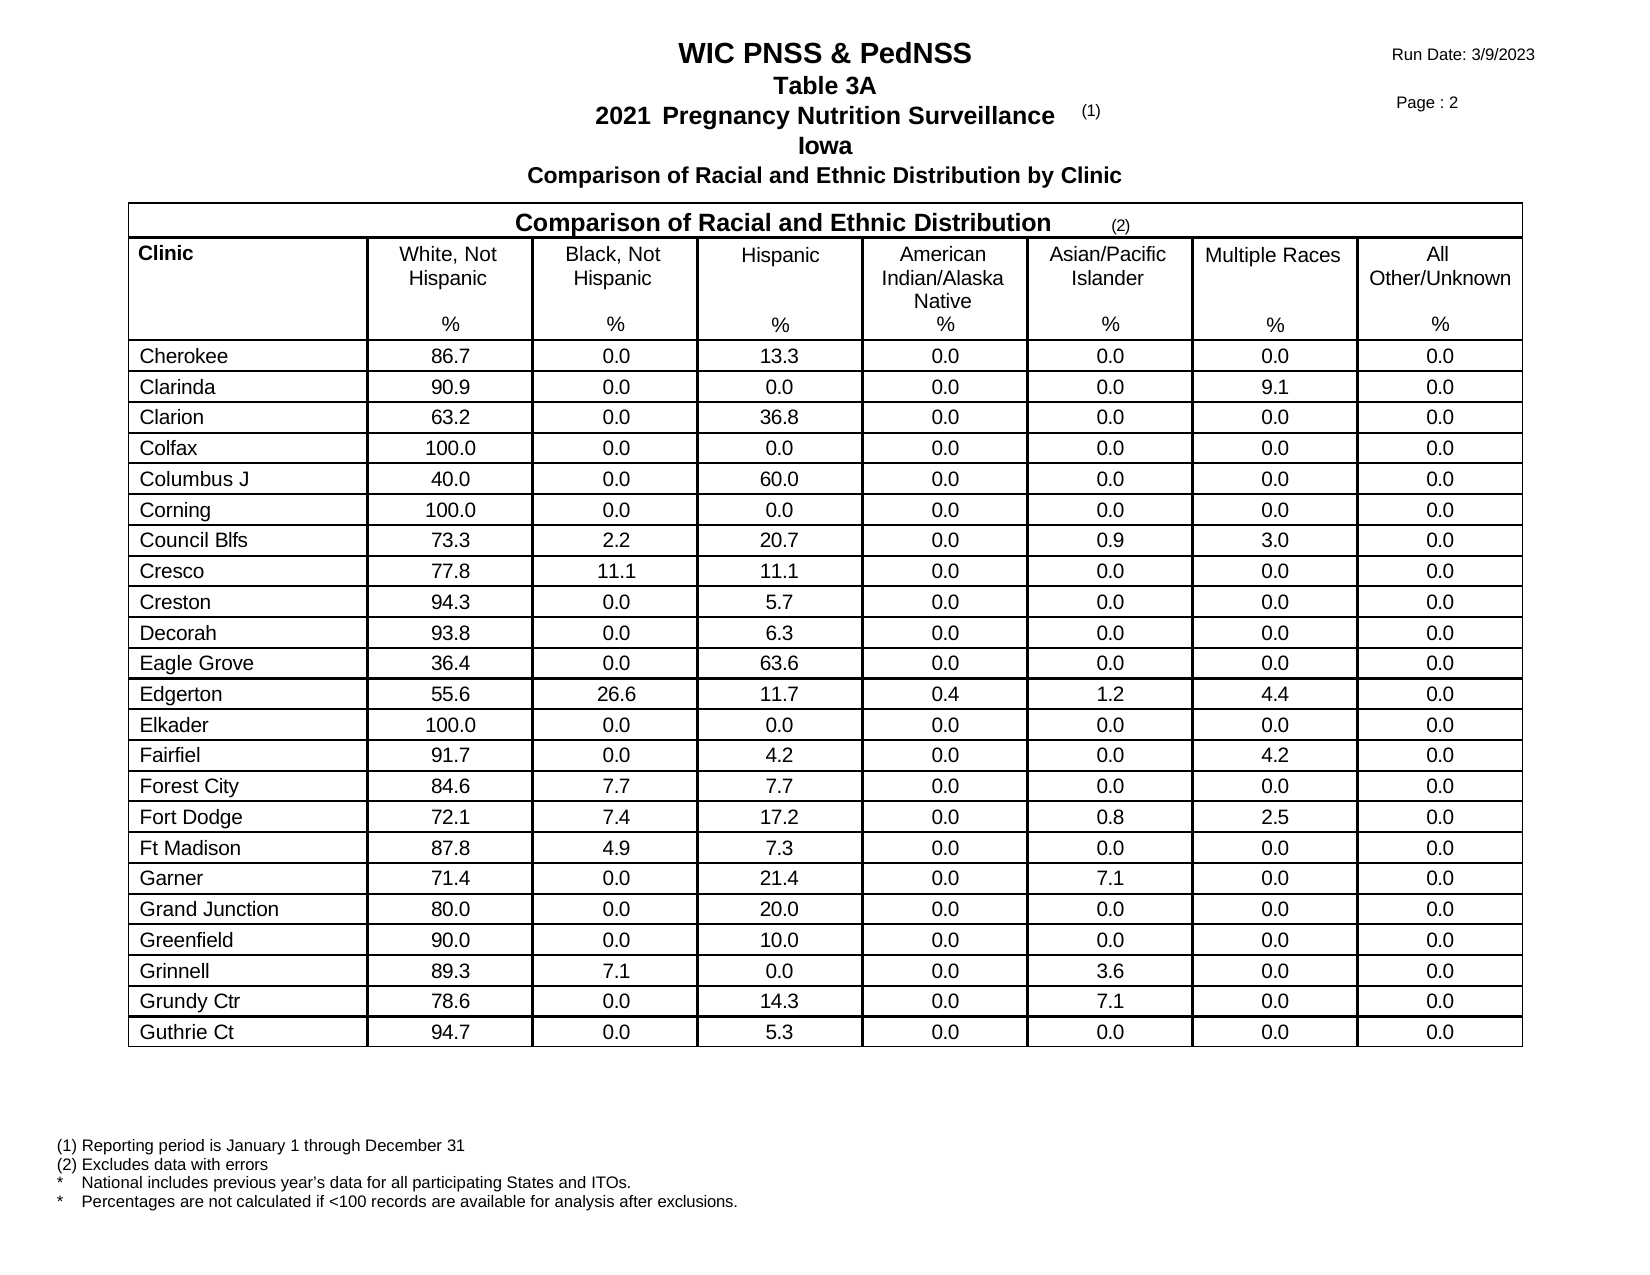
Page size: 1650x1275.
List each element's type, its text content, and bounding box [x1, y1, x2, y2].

table_cell 84.6 [369, 772, 531, 800]
table_cell Asian/Pacific Islander % [1029, 239, 1191, 339]
table_cell 77.8 [369, 557, 531, 585]
table_cell 94.3 [369, 587, 531, 616]
table_cell 90.0 [369, 925, 531, 954]
table_cell 0.0 [1194, 710, 1356, 739]
table_cell White, Not Hispanic % [369, 239, 531, 339]
table_cell 0.0 [534, 372, 696, 401]
table_cell 0.0 [864, 495, 1026, 524]
table_cell 20.7 [699, 526, 861, 554]
table_cell 60.0 [699, 464, 861, 493]
table_cell 0.0 [534, 741, 696, 769]
table_cell 26.6 [534, 680, 696, 708]
table_cell 0.0 [534, 618, 696, 647]
table_cell 0.0 [864, 925, 1026, 954]
table_cell 86.7 [369, 341, 531, 370]
table_cell 0.8 [1029, 802, 1191, 831]
table_cell Fairfiel [129, 741, 366, 769]
table_cell 93.8 [369, 618, 531, 647]
table_cell 0.0 [699, 956, 861, 984]
table_cell Guthrie Ct [129, 1018, 366, 1046]
table_cell 0.0 [1359, 464, 1522, 493]
table_cell 0.0 [1029, 649, 1191, 677]
table_cell 0.0 [1194, 403, 1356, 432]
table_cell 0.0 [864, 587, 1026, 616]
table_cell 0.0 [1359, 772, 1522, 800]
table_cell Decorah [129, 618, 366, 647]
table_cell 0.0 [864, 434, 1026, 462]
table_cell 0.0 [1194, 956, 1356, 984]
table_cell 0.0 [1194, 649, 1356, 677]
table_cell 4.4 [1194, 680, 1356, 708]
table_cell 0.0 [864, 864, 1026, 892]
table_cell 20.0 [699, 895, 861, 923]
table_cell Forest City [129, 772, 366, 800]
table_cell Black, Not Hispanic % [534, 239, 696, 339]
table_cell Grinnell [129, 956, 366, 984]
table_cell 0.0 [1029, 464, 1191, 493]
table_cell 0.0 [534, 649, 696, 677]
table_cell 7.3 [699, 833, 861, 862]
table_cell 0.0 [1194, 434, 1356, 462]
table_cell 0.0 [534, 403, 696, 432]
table_cell 0.0 [864, 987, 1026, 1015]
table_cell 0.0 [1194, 987, 1356, 1015]
table_cell 0.0 [1359, 403, 1522, 432]
table_cell 71.4 [369, 864, 531, 892]
table_cell 0.0 [1359, 649, 1522, 677]
table_cell 0.0 [534, 495, 696, 524]
table_cell 80.0 [369, 895, 531, 923]
table_cell 0.0 [864, 341, 1026, 370]
table_cell 0.0 [1359, 710, 1522, 739]
table_cell 0.0 [534, 710, 696, 739]
table_header Comparison of Racial and Ethnic Distribution (2) [129, 204, 1522, 236]
table_cell 0.0 [864, 372, 1026, 401]
table_cell 0.0 [699, 495, 861, 524]
table_cell 0.0 [534, 587, 696, 616]
table_cell 7.1 [1029, 987, 1191, 1015]
table_cell 63.6 [699, 649, 861, 677]
table_cell Corning [129, 495, 366, 524]
table_cell Council Blfs [129, 526, 366, 554]
table_cell 0.0 [1359, 372, 1522, 401]
table_cell 0.0 [864, 772, 1026, 800]
table_cell 0.0 [1029, 772, 1191, 800]
table_cell 0.0 [864, 464, 1026, 493]
table_cell 6.3 [699, 618, 861, 647]
table_cell 0.0 [1194, 557, 1356, 585]
table_cell 17.2 [699, 802, 861, 831]
table_cell 78.6 [369, 987, 531, 1015]
table_cell 13.3 [699, 341, 861, 370]
table_cell 0.0 [1029, 495, 1191, 524]
table_cell Greenfield [129, 925, 366, 954]
table_cell 89.3 [369, 956, 531, 984]
table_cell 0.0 [1359, 434, 1522, 462]
table_cell 0.0 [534, 434, 696, 462]
table_cell 55.6 [369, 680, 531, 708]
table_cell 0.0 [1029, 710, 1191, 739]
table_cell 36.8 [699, 403, 861, 432]
table_cell Edgerton [129, 680, 366, 708]
table_cell Hispanic % [699, 239, 861, 339]
table_cell 0.0 [1194, 864, 1356, 892]
table_cell 11.1 [534, 557, 696, 585]
table_cell 0.0 [1359, 895, 1522, 923]
table_cell 0.0 [1359, 925, 1522, 954]
table_cell Multiple Races % [1194, 239, 1356, 339]
table_cell 0.0 [1194, 895, 1356, 923]
table_cell 11.1 [699, 557, 861, 585]
table_cell 0.0 [534, 341, 696, 370]
table_cell 2.5 [1194, 802, 1356, 831]
table_cell 7.1 [534, 956, 696, 984]
table_cell 0.4 [864, 680, 1026, 708]
table_cell Columbus J [129, 464, 366, 493]
table_cell 0.0 [1194, 1018, 1356, 1046]
table_cell 0.0 [1194, 833, 1356, 862]
table_cell 3.0 [1194, 526, 1356, 554]
table_cell 0.0 [1029, 403, 1191, 432]
table_cell Cresco [129, 557, 366, 585]
table_cell 0.0 [1029, 895, 1191, 923]
table_cell 2.2 [534, 526, 696, 554]
table_cell 0.0 [864, 403, 1026, 432]
table_cell All Other/Unknown % [1359, 239, 1522, 339]
table_cell 0.0 [1029, 618, 1191, 647]
table_cell 0.0 [534, 895, 696, 923]
table_cell 0.0 [534, 464, 696, 493]
table_cell 0.0 [1029, 372, 1191, 401]
table_cell Grand Junction [129, 895, 366, 923]
table_cell 0.0 [1029, 925, 1191, 954]
table_cell Cherokee [129, 341, 366, 370]
table_cell Grundy Ctr [129, 987, 366, 1015]
table_cell 0.0 [1029, 434, 1191, 462]
table_cell 0.0 [1194, 618, 1356, 647]
table_cell 94.7 [369, 1018, 531, 1046]
table_cell Clarinda [129, 372, 366, 401]
table_cell 4.2 [699, 741, 861, 769]
table_cell 0.0 [864, 526, 1026, 554]
table_cell 0.0 [864, 649, 1026, 677]
table_cell 0.0 [864, 741, 1026, 769]
table_cell Creston [129, 587, 366, 616]
table_cell 100.0 [369, 710, 531, 739]
table_cell 0.0 [1029, 587, 1191, 616]
table_cell 0.0 [1359, 987, 1522, 1015]
table_cell 11.7 [699, 680, 861, 708]
table_cell 0.0 [534, 1018, 696, 1046]
table_cell 0.0 [1029, 833, 1191, 862]
table_cell 0.0 [1359, 741, 1522, 769]
table_cell Fort Dodge [129, 802, 366, 831]
table_cell 0.0 [534, 925, 696, 954]
table_cell 0.0 [864, 956, 1026, 984]
table_cell 0.0 [699, 372, 861, 401]
table_cell 0.0 [1359, 680, 1522, 708]
table_cell 0.0 [1359, 956, 1522, 984]
table_cell 63.2 [369, 403, 531, 432]
table_cell 0.0 [699, 710, 861, 739]
table_cell Clinic [129, 239, 366, 339]
table_cell 40.0 [369, 464, 531, 493]
table_cell 0.0 [1359, 587, 1522, 616]
table_cell 0.0 [1194, 495, 1356, 524]
table_cell 10.0 [699, 925, 861, 954]
table_cell 0.0 [1194, 341, 1356, 370]
table_cell 90.9 [369, 372, 531, 401]
table_cell 7.1 [1029, 864, 1191, 892]
table_cell 0.0 [1359, 341, 1522, 370]
table_cell 0.0 [864, 802, 1026, 831]
table_cell Eagle Grove [129, 649, 366, 677]
table_cell 0.0 [534, 864, 696, 892]
table_cell Ft Madison [129, 833, 366, 862]
table_cell 0.0 [1029, 557, 1191, 585]
table_cell 0.9 [1029, 526, 1191, 554]
table_cell 0.0 [1359, 802, 1522, 831]
table_cell 0.0 [864, 618, 1026, 647]
table_cell 9.1 [1194, 372, 1356, 401]
table_cell 0.0 [1359, 618, 1522, 647]
table_cell 21.4 [699, 864, 861, 892]
table_cell 0.0 [864, 557, 1026, 585]
table_cell American Indian/Alaska Native % [864, 239, 1026, 339]
table_cell 0.0 [864, 1018, 1026, 1046]
table_cell 4.9 [534, 833, 696, 862]
table_cell Colfax [129, 434, 366, 462]
table_cell 0.0 [534, 987, 696, 1015]
table_cell 0.0 [1359, 495, 1522, 524]
table_cell 0.0 [1029, 341, 1191, 370]
table_cell 5.3 [699, 1018, 861, 1046]
table_cell 5.7 [699, 587, 861, 616]
table_cell 100.0 [369, 434, 531, 462]
table_cell 0.0 [1194, 772, 1356, 800]
table_cell 0.0 [1359, 526, 1522, 554]
table_cell Clarion [129, 403, 366, 432]
table_cell 0.0 [1029, 741, 1191, 769]
table_cell Elkader [129, 710, 366, 739]
table_cell 0.0 [1194, 587, 1356, 616]
table_cell 7.4 [534, 802, 696, 831]
table_cell 7.7 [699, 772, 861, 800]
table_cell 0.0 [1359, 833, 1522, 862]
table_cell 100.0 [369, 495, 531, 524]
table_cell 36.4 [369, 649, 531, 677]
table_cell 0.0 [1029, 1018, 1191, 1046]
table_cell 0.0 [864, 895, 1026, 923]
table_cell 91.7 [369, 741, 531, 769]
table_cell 7.7 [534, 772, 696, 800]
table_cell 4.2 [1194, 741, 1356, 769]
table_cell 0.0 [1359, 557, 1522, 585]
table_cell 0.0 [1359, 864, 1522, 892]
table_cell 0.0 [1359, 1018, 1522, 1046]
table_cell 0.0 [1194, 925, 1356, 954]
table_cell 0.0 [699, 434, 861, 462]
table_cell 14.3 [699, 987, 861, 1015]
table_cell 0.0 [864, 833, 1026, 862]
table_cell 0.0 [864, 710, 1026, 739]
table_cell 73.3 [369, 526, 531, 554]
table_cell 1.2 [1029, 680, 1191, 708]
table_cell 87.8 [369, 833, 531, 862]
table_cell Garner [129, 864, 366, 892]
table_cell 72.1 [369, 802, 531, 831]
table_cell 3.6 [1029, 956, 1191, 984]
table_cell 0.0 [1194, 464, 1356, 493]
